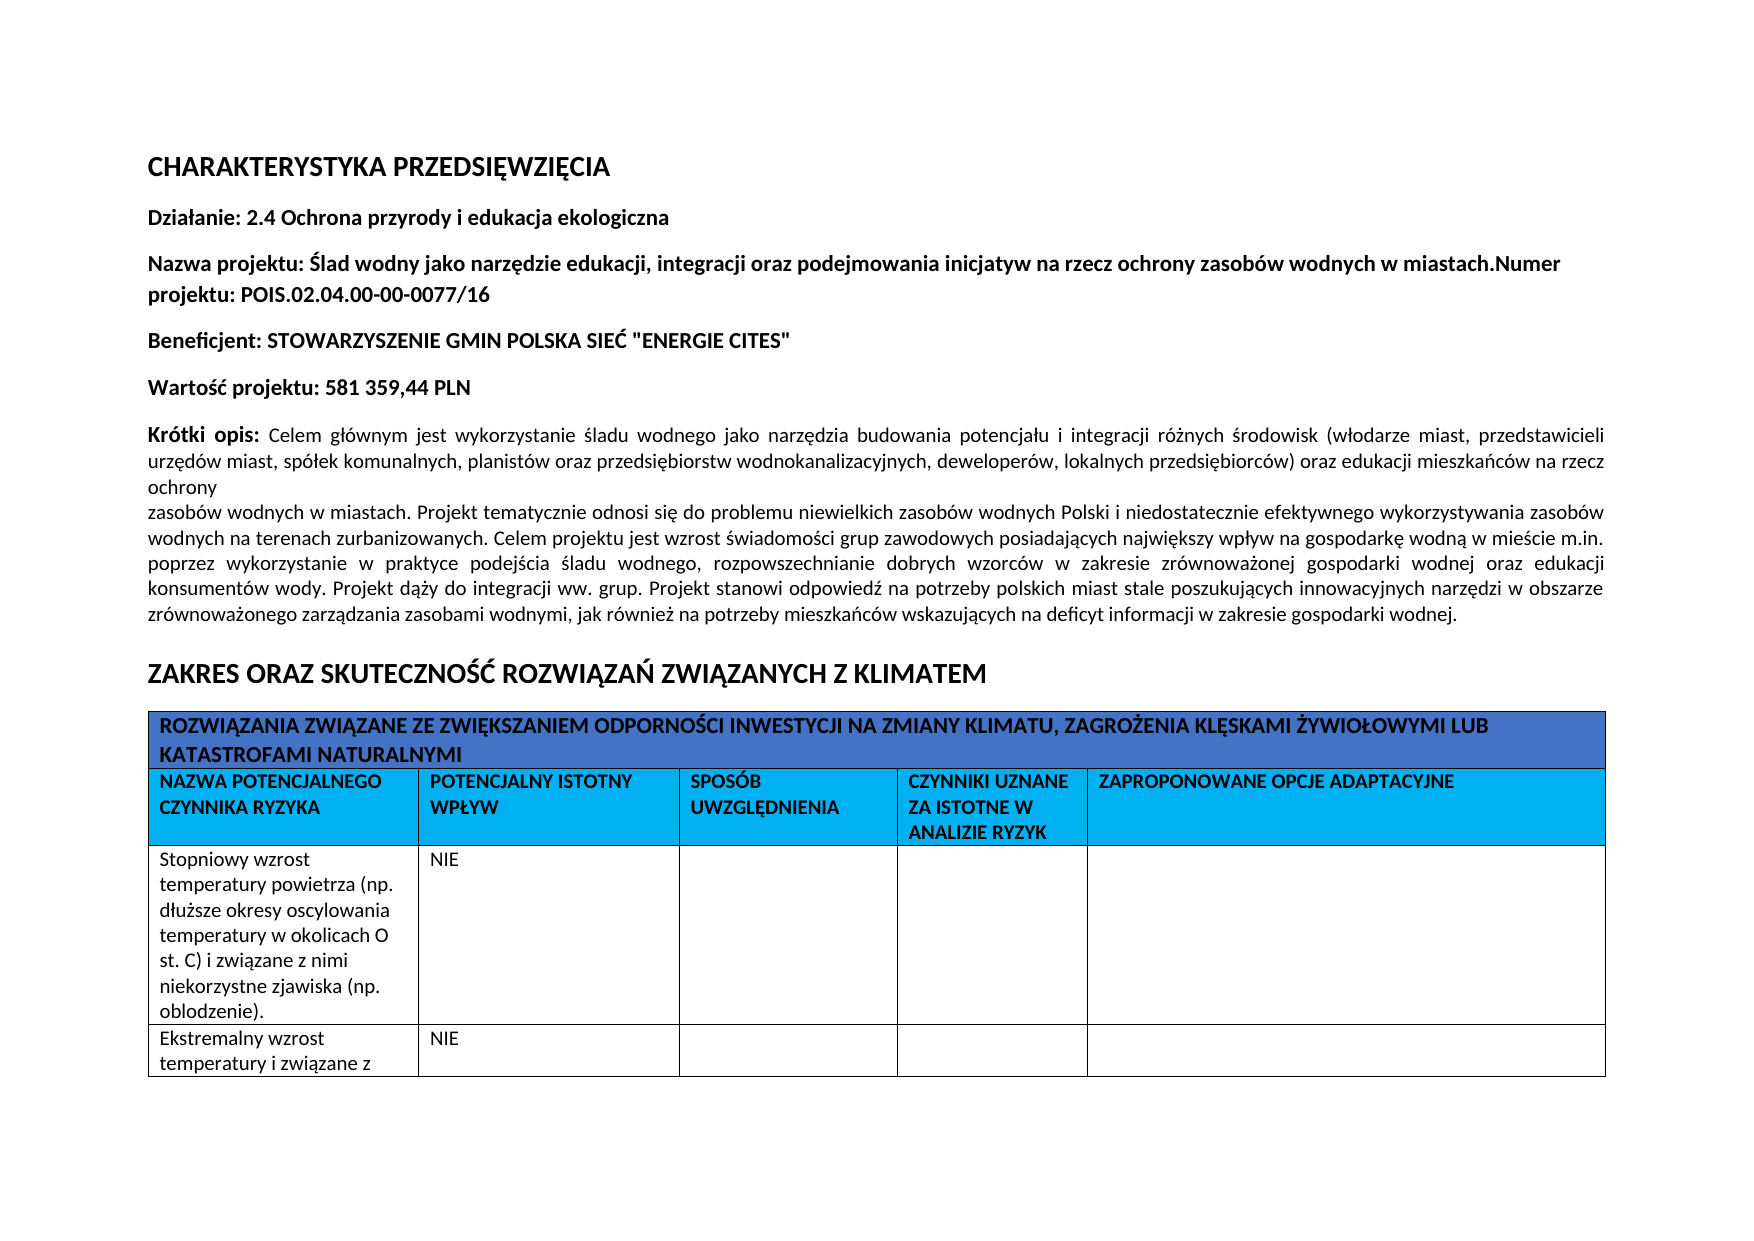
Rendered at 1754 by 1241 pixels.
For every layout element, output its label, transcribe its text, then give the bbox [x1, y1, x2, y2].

text CHARAKTERYSTYKA PRZEDSIĘWZIĘCIA [148, 148, 1606, 183]
table_cell [680, 1025, 897, 1076]
table_header ROZWIĄZANIA ZWIĄZANE ZE ZWIĘKSZANIEM ODPORNOŚCI INWESTYCJI NA ZMIANY KLIMATU, ZAGROŻENIA KLĘSKAMI ŻYWIOŁOWYMI LUB KATASTROFAMI NATURALNYMI [149, 712, 1605, 768]
table_cell ZAPROPONOWANE OPCJE ADAPTACYJNE [1088, 769, 1605, 845]
text zasobów wodnych w miastach. Projekt tematycznie odnosi się do problemu niewielkich zasobów wodnych Polski i niedostatecznie efektywnego wykorzystywania zasobów wodnych na terenach zurbanizowanych. Celem projektu jest wzrost świadomości grup zawodowych posiadających największy wpływ na gospodarkę wodną w mieście m.in. poprzez wykorzystanie w praktyce podejścia śladu wodnego, rozpowszechnianie dobrych wzorców w zakresie zrównoważonej gospodarki wodnej oraz edukacji konsumentów wody. Projekt dąży do integracji ww. grup. Projekt stanowi odpowiedź na potrzeby polskich miast stale poszukujących innowacyjnych narzędzi w obszarze zrównoważonego zarządzania zasobami wodnymi, jak również na potrzeby mieszkańców wskazujących na deficyt informacji w zakresie gospodarki wodnej. [148, 499, 1606, 626]
text Nazwa projektu: Ślad wodny jako narzędzie edukacji, integracji oraz podejmowania inicjatyw na rzecz ochrony zasobów wodnych w miastach.Numer projektu: POIS.02.04.00-00-0077/16 [148, 249, 1606, 308]
table_cell SPOSÓB UWZGLĘDNIENIA [680, 769, 897, 845]
table_cell [898, 846, 1087, 1024]
text Beneficjent: STOWARZYSZENIE GMIN POLSKA SIEĆ "ENERGIE CITES" [148, 327, 1606, 355]
table_cell POTENCJALNY ISTOTNY WPŁYW [419, 769, 679, 845]
table_cell CZYNNIKI UZNANE ZA ISTOTNE W ANALIZIE RYZYK [898, 769, 1087, 845]
table_cell [680, 846, 897, 1024]
table_cell Stopniowy wzrost temperatury powietrza (np. dłuższe okresy oscylowania temperatury w okolicach O st. C) i związane z nimi niekorzystne zjawiska (np. oblodzenie). [149, 846, 418, 1024]
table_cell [149, 1025, 418, 1076]
table_cell NAZWA POTENCJALNEGO CZYNNIKA RYZYKA [149, 769, 418, 845]
table_cell [1088, 846, 1605, 1024]
table_cell [1088, 1025, 1605, 1076]
table_cell [898, 1025, 1087, 1076]
table_cell NIE [419, 1025, 679, 1076]
text Wartość projektu: 581 359,44 PLN [148, 373, 1606, 402]
text ZAKRES ORAZ SKUTECZNOŚĆ ROZWIĄZAŃ ZWIĄZANYCH Z KLIMATEM [148, 656, 1606, 691]
text Działanie: 2.4 Ochrona przyrody i edukacja ekologiczna [148, 203, 1606, 231]
text Krótki opis: Celem głównym jest wykorzystanie śladu wodnego jako narzędzia budowania potencjału i integracji różnych środowisk (włodarze miast, przedstawicieli urzędów miast, spółek komunalnych, planistów oraz przedsiębiorstw wodnokanalizacyjnych, deweloperów, lokalnych przedsiębiorców) oraz edukacji mieszkańców na rzecz ochrony [148, 420, 1606, 499]
table_cell NIE [419, 846, 679, 1024]
